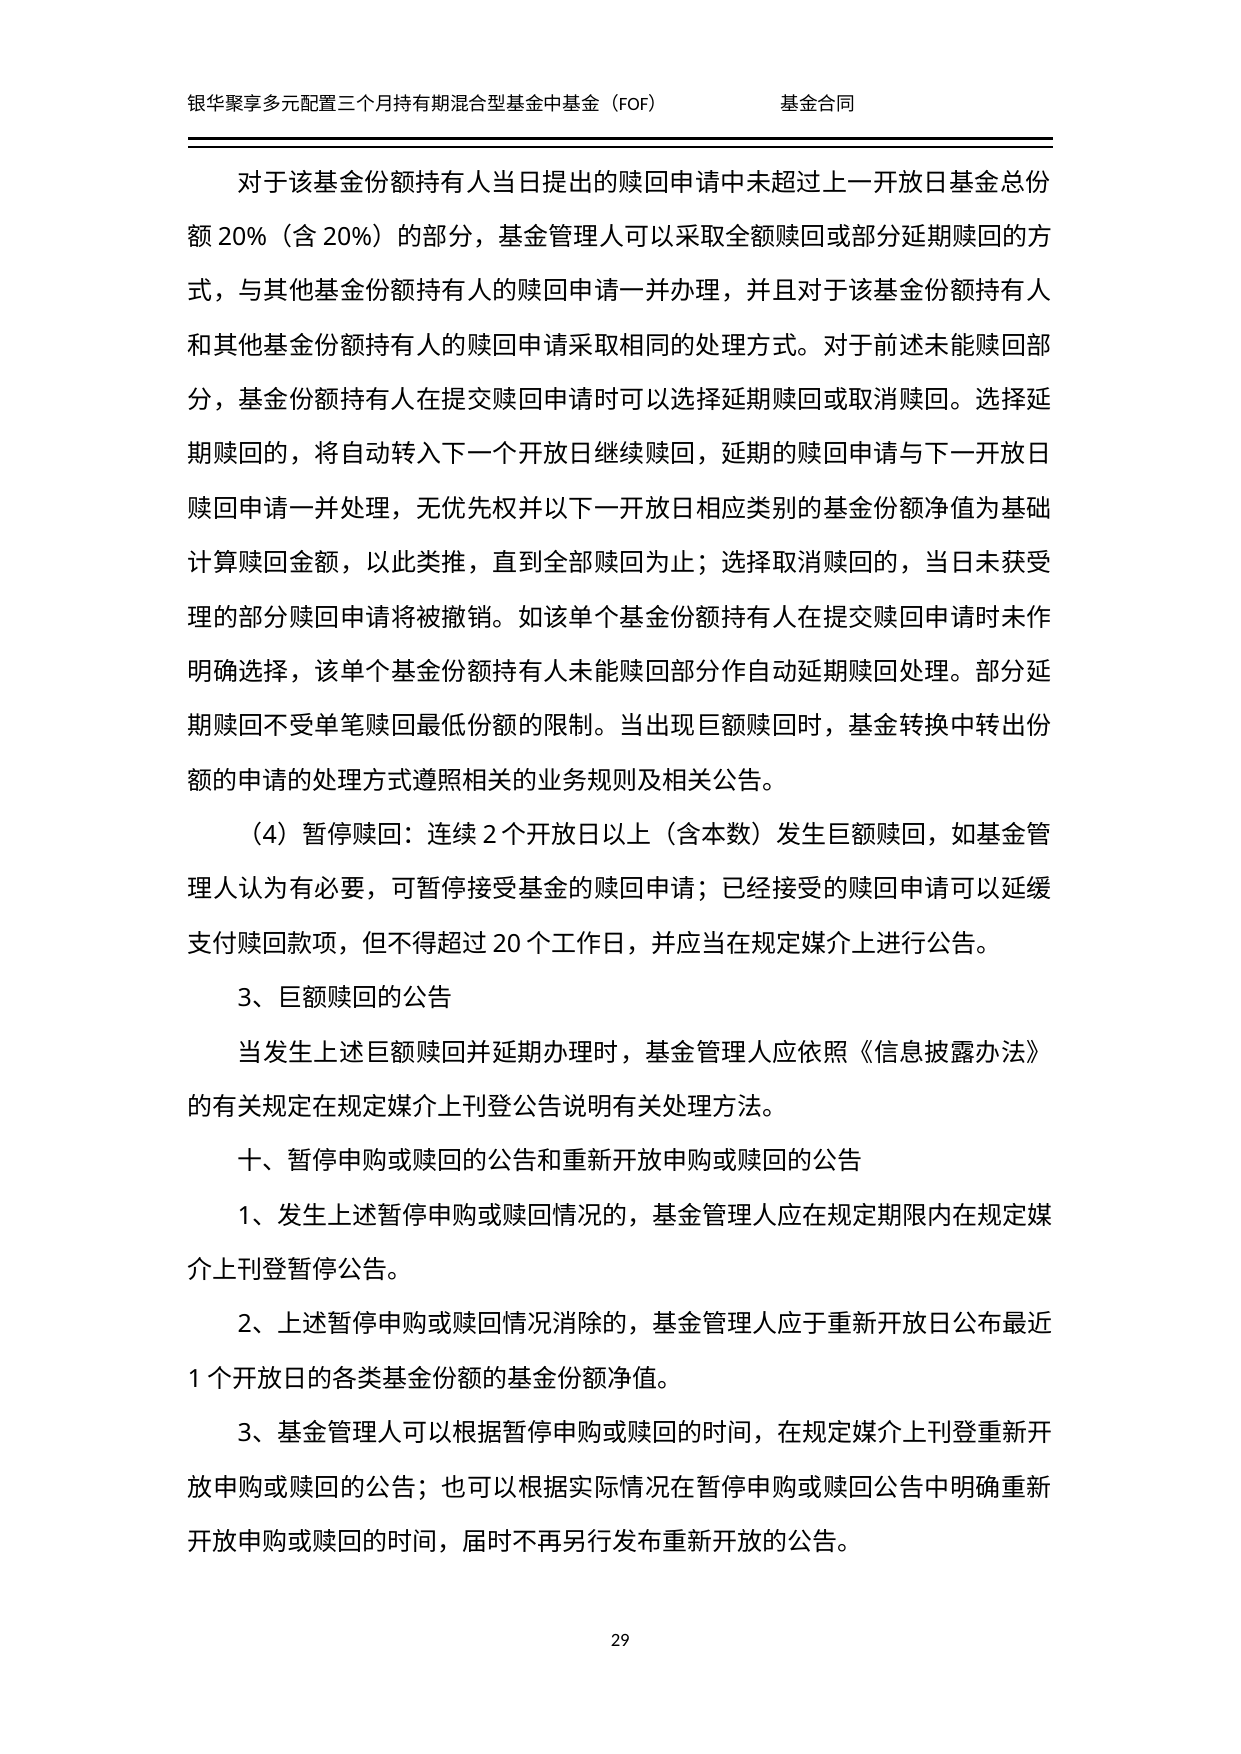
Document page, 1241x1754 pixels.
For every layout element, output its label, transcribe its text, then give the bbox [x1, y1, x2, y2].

text 1、发生上述暂停申购或赎回情况的，基金管理人应在规定期限内在规定媒介上刊登暂停公告。 [187, 1195, 1053, 1286]
text 十、暂停申购或赎回的公告和重新开放申购或赎回的公告 [187, 1141, 1053, 1177]
text （4）暂停赎回：连续2个开放日以上（含本数）发生巨额赎回，如基金管理人认为有必要，可暂停接受基金的赎回申请；已经接受的赎回申请可以延缓支付赎回款项，但不得超过20个工作日，并应当在规定媒介上进行公告。 [187, 814, 1053, 959]
text 3、巨额赎回的公告 [187, 978, 1053, 1014]
text 3、基金管理人可以根据暂停申购或赎回的时间，在规定媒介上刊登重新开放申购或赎回的公告；也可以根据实际情况在暂停申购或赎回公告中明确重新开放申购或赎回的时间，届时不再另行发布重新开放的公告。 [187, 1413, 1053, 1558]
text 当发生上述巨额赎回并延期办理时，基金管理人应依照《信息披露办法》的有关规定在规定媒介上刊登公告说明有关处理方法。 [187, 1032, 1053, 1123]
text 2、上述暂停申购或赎回情况消除的，基金管理人应于重新开放日公布最近1个开放日的各类基金份额的基金份额净值。 [187, 1304, 1053, 1394]
text 对于该基金份额持有人当日提出的赎回申请中未超过上一开放日基金总份额20%（含20%）的部分，基金管理人可以采取全额赎回或部分延期赎回的方式，与其他基金份额持有人的赎回申请一并办理，并且对于该基金份额持有人和其他基金份额持有人的赎回申请采取相同的处理方式。对于前述未能赎回部分，基金份额持有人在提交赎回申请时可以选择延期赎回或取消赎回。选择延期赎回的，将自动转入下一个开放日继续赎回，延期的赎回申请与下一开放日赎回申请一并处理，无优先权并以下一开放日相应类别的基金份额净值为基础计算赎回金额，以此类推，直到全部赎回为止；选择取消赎回的，当日未获受理的部分赎回申请将被撤销。如该单个基金份额持有人在提交赎回申请时未作明确选择，该单个基金份额持有人未能赎回部分作自动延期赎回处理。部分延期赎回不受单笔赎回最低份额的限制。当出现巨额赎回时，基金转换中转出份额的申请的处理方式遵照相关的业务规则及相关公告。 [187, 162, 1053, 796]
